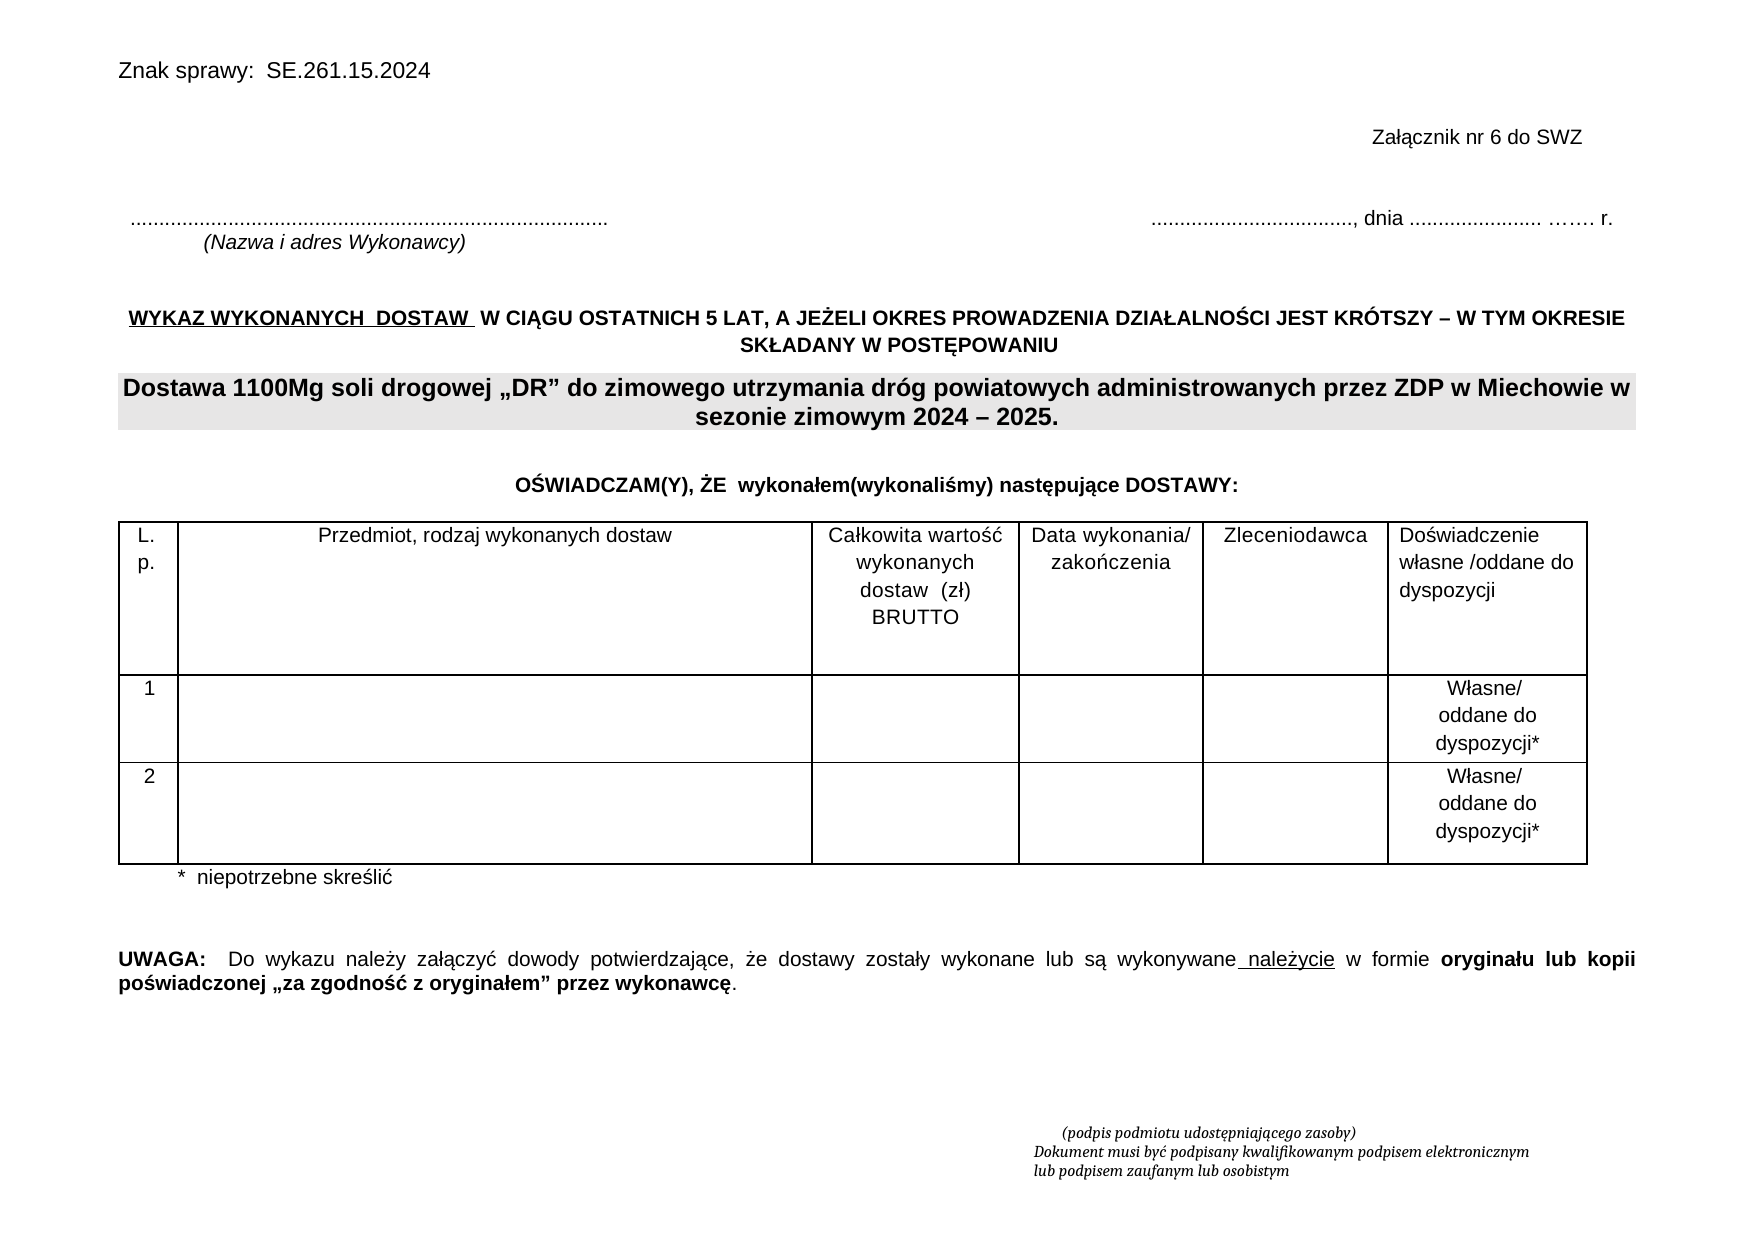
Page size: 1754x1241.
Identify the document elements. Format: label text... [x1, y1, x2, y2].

table_cell [1020, 676, 1202, 762]
table_cell Własne/ oddane do dyspozycji* [1389, 763, 1586, 863]
table_cell [1020, 763, 1202, 863]
table_cell 1 [120, 676, 177, 762]
text Dostawa 1100Mg soli drogowej „DR” do zimowego utrzymania dróg powiatowych administrowanych przez ZDP w Miechowie w sezonie zimowym 2024 – 2025. [118, 373, 1636, 430]
text WYKAZ WYKONANYCH DOSTAW W CIĄGU OSTATNICH 5 LAT, A JEŻELI OKRES PROWADZENIA DZIAŁALNOŚCI JEST KRÓTSZY – W TYM OKRESIE [118, 305, 579, 329]
text OŚWIADCZAM(Y), ŻE wykonałem(wykonaliśmy) następujące DOSTAWY: [118, 473, 1636, 497]
table_cell Własne/ oddane do dyspozycji* [1389, 676, 1586, 762]
text SKŁADANY W POSTĘPOWANIU [162, 333, 1636, 357]
table_header Zleceniodawca [1204, 523, 1387, 674]
text UWAGA: Do wykazu należy załączyć dowody potwierdzające, że dostawy zostały wykonane lub są wykonywane należycie w formie oryginału lub kopii poświadczonej „za zgodność z oryginałem” przez wykonawcę. [118, 947, 1636, 995]
table_cell [1204, 676, 1387, 762]
table_cell [1204, 763, 1387, 863]
table_header Całkowita wartość wykonanych dostaw (zł) BRUTTO [813, 523, 1018, 674]
table_cell 2 [120, 763, 177, 863]
table_header Przedmiot, rodzaj wykonanych dostaw [179, 523, 811, 674]
table_header L.p. [120, 523, 177, 674]
text Załącznik nr 6 do SWZ [118, 124, 1636, 148]
table_header Doświadczenie własne /oddane do dyspozycji [1389, 523, 1586, 674]
text ................................................................................... ..................................., dnia ....................... ……. r. [118, 206, 1636, 230]
table_cell [813, 676, 1018, 762]
text WYKAZ WYKONANYCH DOSTAW W CIĄGU OSTATNICH 5 LAT, A JEŻELI OKRES PROWADZENIA DZIAŁALNOŚCI JEST KRÓTSZY – W TYM OKRESIE [769, 305, 1636, 329]
text * niepotrzebne skreślić [177, 865, 1636, 889]
table_cell [179, 676, 811, 762]
table_cell [179, 763, 811, 863]
text (Nazwa i adres Wykonawcy) [118, 230, 1632, 254]
table_cell [813, 763, 1018, 863]
table_header Data wykonania/ zakończenia [1020, 523, 1202, 674]
